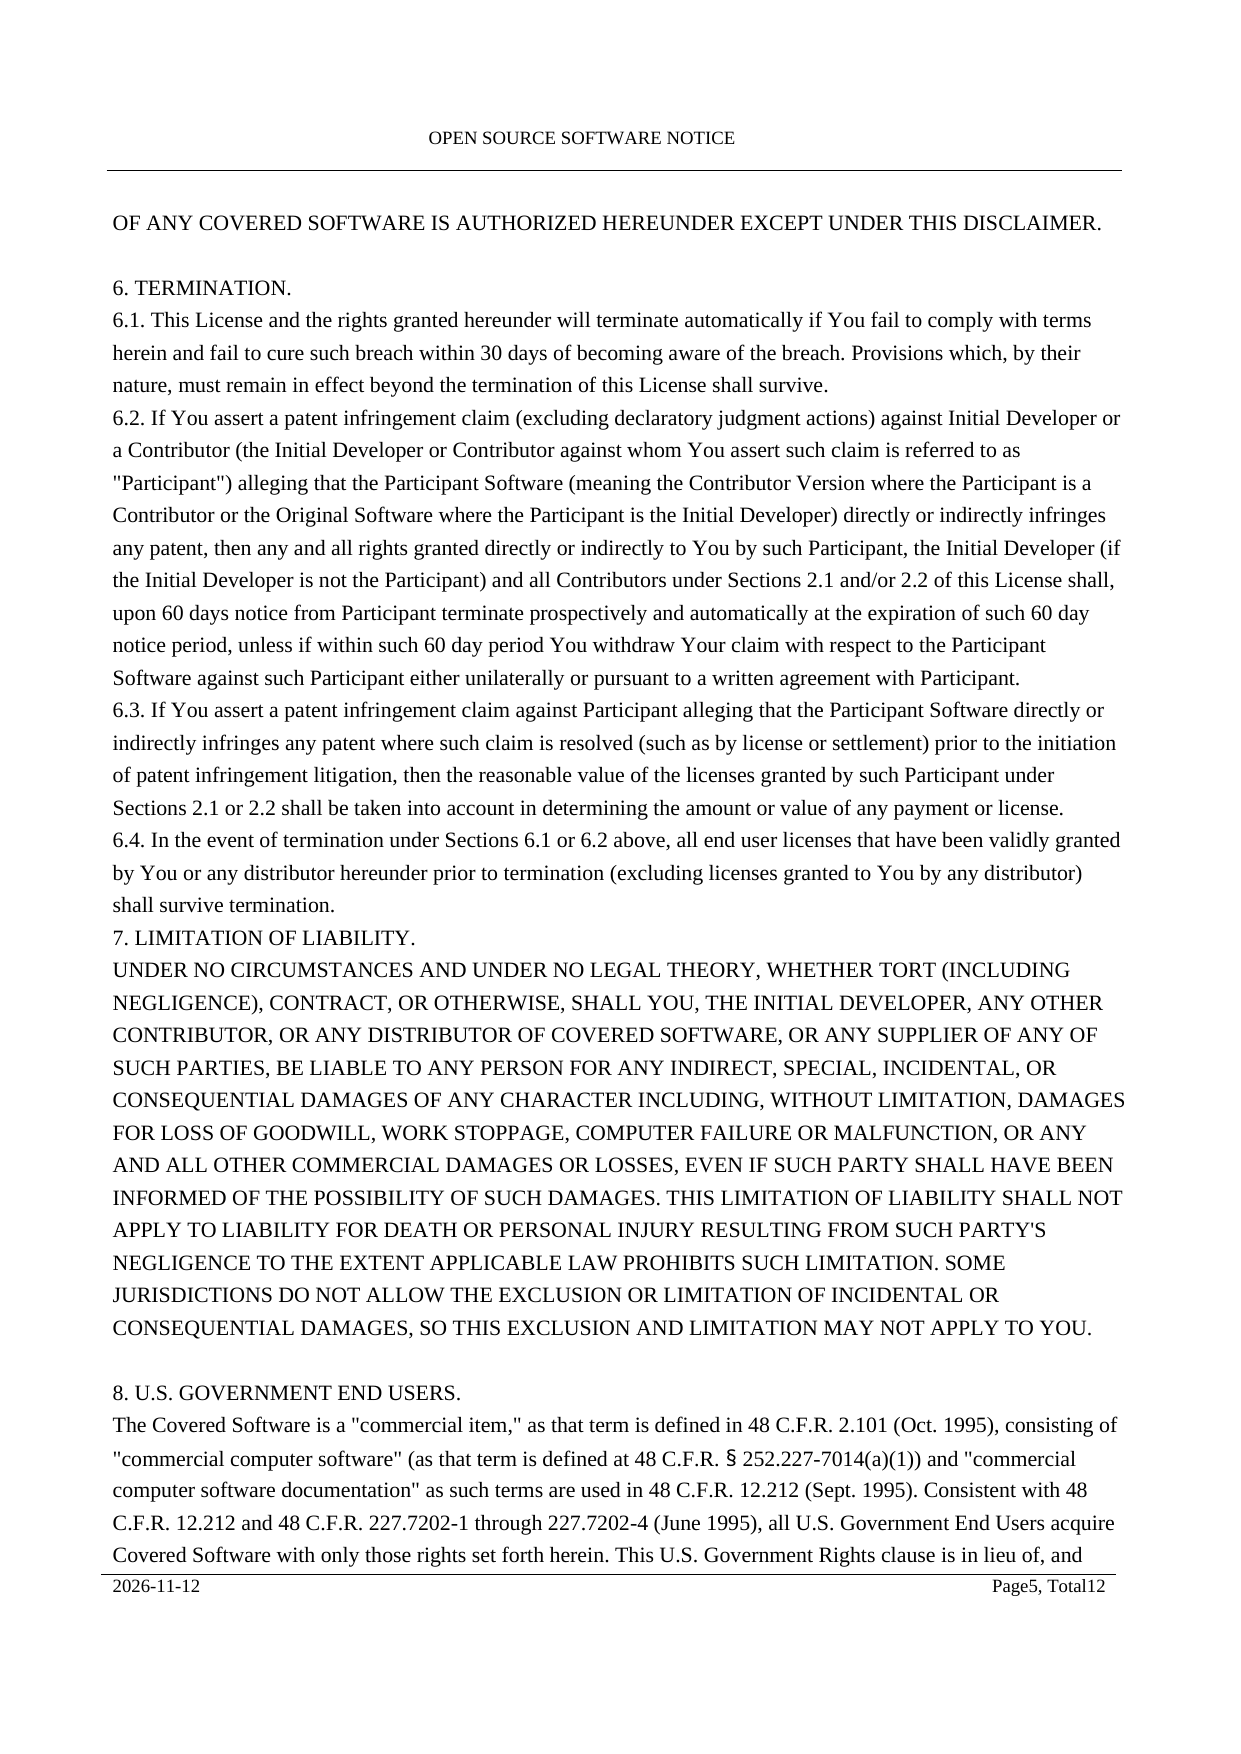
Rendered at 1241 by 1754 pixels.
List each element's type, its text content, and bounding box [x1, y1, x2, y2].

text 6.2. If You assert a patent infringement claim (excluding declaratory judgment actions) against Initial Developer or a Contributor (the Initial Developer or Contributor against whom You assert such claim is referred to as "Participant") alleging that the Participant Software (meaning the Contributor Version where the Participant is a Contributor or the Original Software where the Participant is the Initial Developer) directly or indirectly infringes any patent, then any and all rights granted directly or indirectly to You by such Participant, the Initial Developer (if the Initial Developer is not the Participant) and all Contributors under Sections 2.1 and/or 2.2 of this License shall, upon 60 days notice from Participant terminate prospectively and automatically at the expiration of such 60 day notice period, unless if within such 60 day period You withdraw Your claim with respect to the Participant Software against such Participant either unilaterally or pursuant to a written agreement with Participant. [112, 401, 1128, 694]
text 6.4. In the event of termination under Sections 6.1 or 6.2 above, all end user licenses that have been validly granted by You or any distributor hereunder prior to termination (excluding licenses granted to You by any distributor) shall survive termination. [112, 824, 1128, 921]
text 6. TERMINATION. [112, 271, 1128, 304]
text 6.1. This License and the rights granted hereunder will terminate automatically if You fail to comply with terms herein and fail to cure such breach within 30 days of becoming aware of the breach. Provisions which, by their nature, must remain in effect beyond the termination of this License shall survive. [112, 304, 1128, 401]
text 8. U.S. GOVERNMENT END USERS. [112, 1376, 1128, 1409]
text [112, 1409, 1128, 1571]
text 6.3. If You assert a patent infringement claim against Participant alleging that the Participant Software directly or indirectly infringes any patent where such claim is resolved (such as by license or settlement) prior to the initiation of patent infringement litigation, then the reasonable value of the licenses granted by such Participant under Sections 2.1 or 2.2 shall be taken into account in determining the amount or value of any payment or license. [112, 694, 1128, 824]
text 7. LIMITATION OF LIABILITY. [112, 921, 1128, 954]
text UNDER NO CIRCUMSTANCES AND UNDER NO LEGAL THEORY, WHETHER TORT (INCLUDING NEGLIGENCE), CONTRACT, OR OTHERWISE, SHALL YOU, THE INITIAL DEVELOPER, ANY OTHER CONTRIBUTOR, OR ANY DISTRIBUTOR OF COVERED SOFTWARE, OR ANY SUPPLIER OF ANY OF SUCH PARTIES, BE LIABLE TO ANY PERSON FOR ANY INDIRECT, SPECIAL, INCIDENTAL, OR CONSEQUENTIAL DAMAGES OF ANY CHARACTER INCLUDING, WITHOUT LIMITATION, DAMAGES FOR LOSS OF GOODWILL, WORK STOPPAGE, COMPUTER FAILURE OR MALFUNCTION, OR ANY AND ALL OTHER COMMERCIAL DAMAGES OR LOSSES, EVEN IF SUCH PARTY SHALL HAVE BEEN INFORMED OF THE POSSIBILITY OF SUCH DAMAGES. THIS LIMITATION OF LIABILITY SHALL NOT APPLY TO LIABILITY FOR DEATH OR PERSONAL INJURY RESULTING FROM SUCH PARTY'S NEGLIGENCE TO THE EXTENT APPLICABLE LAW PROHIBITS SUCH LIMITATION. SOME JURISDICTIONS DO NOT ALLOW THE EXCLUSION OR LIMITATION OF INCIDENTAL OR CONSEQUENTIAL DAMAGES, SO THIS EXCLUSION AND LIMITATION MAY NOT APPLY TO YOU. [112, 954, 1128, 1344]
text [112, 206, 1128, 239]
